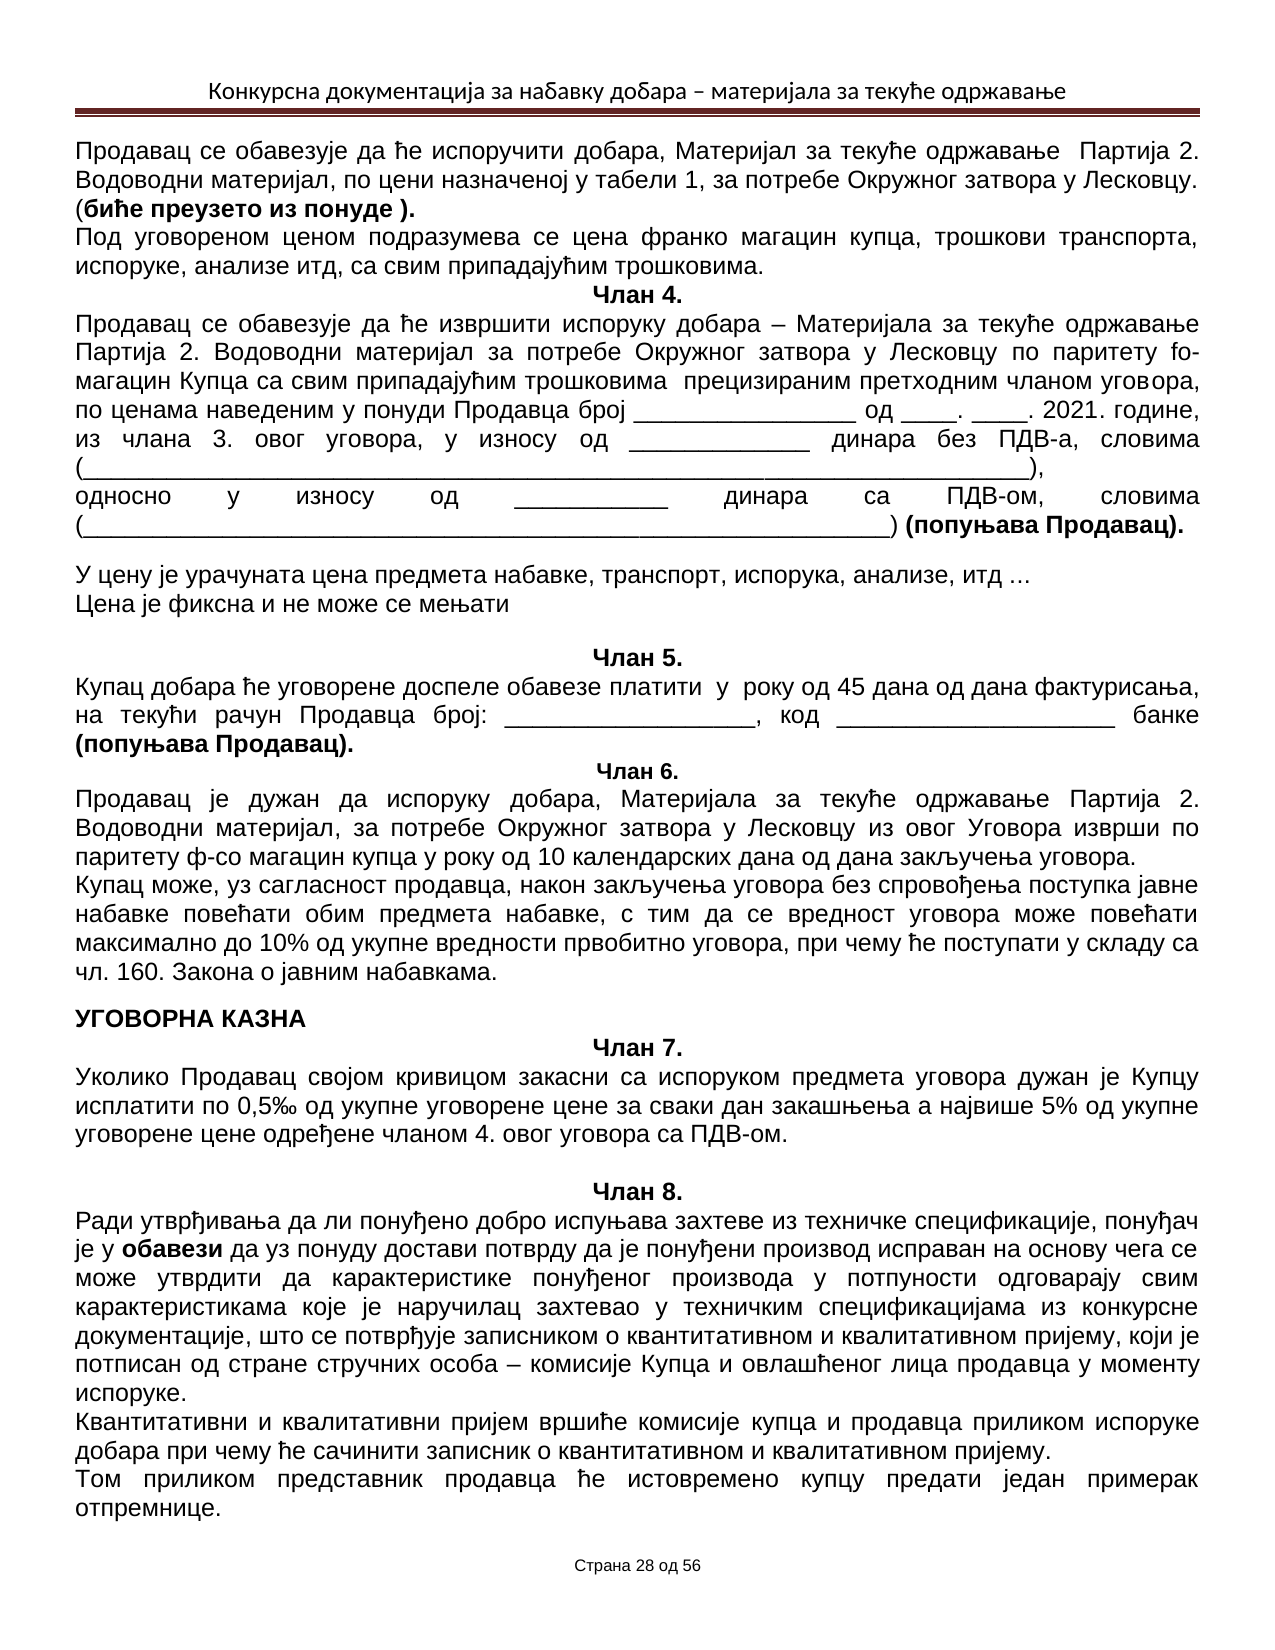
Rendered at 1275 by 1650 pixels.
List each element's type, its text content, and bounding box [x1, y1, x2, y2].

text Члан 6. [75, 758, 1200, 784]
text Купац добара ће уговорене доспеле обавезе платити у року од 45 дана од дана фактурисања, на текући рачун Продавца број: __________________, код ____________________ банке (попуњава Продавац). [75, 671, 1200, 758]
text Члан 8. [75, 1177, 1200, 1206]
text УГОВОРНА КАЗНА [75, 1004, 1200, 1033]
text Члан 5. [75, 643, 1200, 671]
text Купац може, уз сагласност продавца, након закључења уговора без спровођења поступка јавне набавке повећати обим предмета набавке, с тим да се вредност уговора може повећати максимално до 10% од укупне вредности првобитно уговора, при чему ће поступати у складу са чл. 160. Закона о јавним набавкама. [75, 870, 1200, 985]
text Уколико Продавац својом кривицом закасни са испоруком предмета уговора дужан је Купцу исплатити по 0,5‰ од укупне уговорене цене за сваки дан закашњења а највише 5% од укупне уговорене цене одређене чланом 4. овог уговора са ПДВ-ом. [75, 1062, 1200, 1148]
text Под уговореном ценом подразумева се цена франко магацин купца, трошкови транспорта, испоруке, анализе итд, са свим припадајућим трошковима. [75, 222, 1200, 280]
text Члан 4. [75, 280, 1200, 309]
text Члан 7. [75, 1033, 1200, 1062]
text односно у износу од ___________ динара са ПДВ-ом, словима (__________________________________________________________) (попуњава Продавац). [75, 481, 1200, 539]
text Продавац се обавезује да ће испоручити добара, Материјал за текуће одржавање Партија 2. Водоводни материјал, по цени назначеној у табели 1, за потребе Окружног затвора у Лесковцу. (биће преузето из понуде ). [75, 136, 1200, 222]
text Квантитативни и квалитативни пријем вршиће комисије купца и продавца приликом испоруке добара при чему ће сачинити записник о квантитативном и квалитативном пријему. [75, 1407, 1200, 1464]
text Ради утврђивања да ли понуђено добро испуњава захтеве из техничке спецификације, понуђач је у обавези да уз понуду достави потврду да је понуђени производ исправан на основу чега се може утврдити да карактеристике понуђеног производа у потпуности одговарају свим карактеристикама које је наручилац захтевао у техничким спецификацијама из конкурсне документације, што се потврђује записником о квантитативном и квалитативном пријему, који је потписан од стране стручних особа – комисије Купца и овлашћеног лица продавца у моменту испоруке. [75, 1206, 1200, 1407]
text Продавац је дужан да испоруку добара, Материјала за текуће одржавање Партија 2. Водоводни материјал, за потребе Окружног затвора у Лесковцу из овог Уговора изврши по паритету ф-со магацин купца у року од 10 календарских дана од дана закључења уговора. [75, 784, 1200, 870]
text Том приликом представник продавца ће истовремено купцу предати један примерак отпремнице. [75, 1464, 1200, 1522]
text Цена је фиксна и не може се мењати [75, 589, 1219, 618]
text Продавац се обавезује да ће извршити испоруку добара – Материјала за текуће одржавање Партија 2. Водоводни материјал за потребе Окружног затвора у Лесковцу по паритету fo-магацин Купца са свим припадајућим трошковима прецизираним претходним чланом уговора, по ценама наведеним у понуди Продавца број ________________ од ____. ____. 2021. године, из члана 3. овог уговора, у износу од _____________ динара без ПДВ-а, словима (____________________________________________________________________), [75, 309, 1200, 481]
text У цену је урачуната цена предмета набавке, транспорт, испорука, анализе, итд ... [75, 560, 1200, 589]
